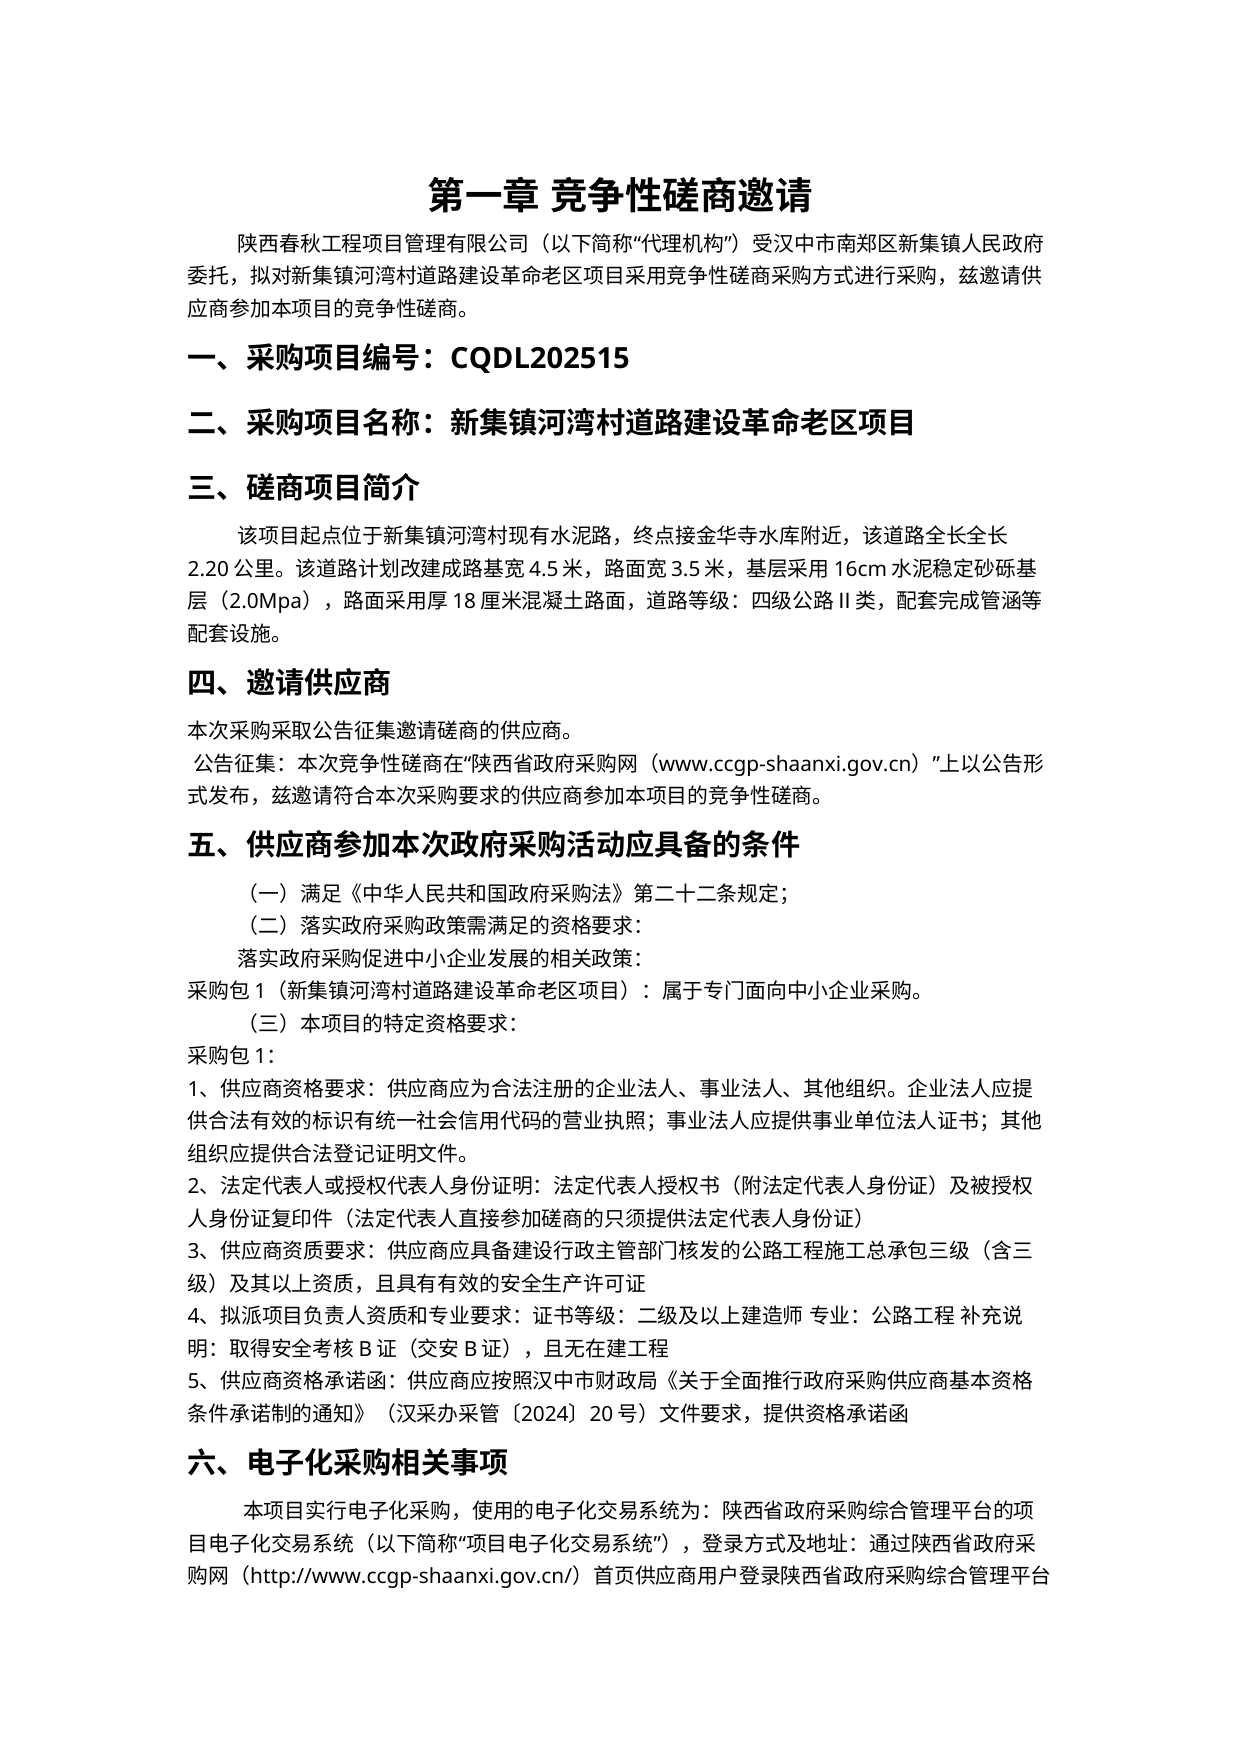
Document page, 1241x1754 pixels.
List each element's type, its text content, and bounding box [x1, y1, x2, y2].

text 二、采购项目名称：新集镇河湾村道路建设革命老区项目 [187, 389, 1053, 454]
text 5、供应商资格承诺函：供应商应按照汉中市财政局《关于全面推行政府采购供应商基本资格条件承诺制的通知》（汉采办采管〔2024〕20号）文件要求，提供资格承诺函 [187, 1364, 1053, 1429]
text 五、供应商参加本次政府采购活动应具备的条件 [187, 812, 1053, 877]
text 采购包1： [187, 1039, 1053, 1072]
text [187, 1494, 1053, 1592]
text 4、拟派项目负责人资质和专业要求：证书等级：二级及以上建造师 专业：公路工程 补充说明：取得安全考核B证（交安B证），且无在建工程 [187, 1299, 1053, 1364]
text 采购包1（新集镇河湾村道路建设革命老区项目）：属于专门面向中小企业采购。 [187, 974, 1053, 1007]
text 三、磋商项目简介 [187, 454, 1053, 519]
text （一）满足《中华人民共和国政府采购法》第二十二条规定； [187, 877, 1053, 909]
text 3、供应商资质要求：供应商应具备建设行政主管部门核发的公路工程施工总承包三级（含三级）及其以上资质，且具有有效的安全生产许可证 [187, 1234, 1053, 1299]
text 本次采购采取公告征集邀请磋商的供应商。 [187, 714, 1053, 747]
text 一、采购项目编号：CQDL202515 [187, 324, 1053, 389]
text 2、法定代表人或授权代表人身份证明：法定代表人授权书（附法定代表人身份证）及被授权人身份证复印件（法定代表人直接参加磋商的只须提供法定代表人身份证） [187, 1169, 1053, 1234]
text 落实政府采购促进中小企业发展的相关政策： [187, 942, 1053, 974]
text 六、电子化采购相关事项 [187, 1429, 1053, 1494]
text 四、邀请供应商 [187, 649, 1053, 714]
text 1、供应商资格要求：供应商应为合法注册的企业法人、事业法人、其他组织。企业法人应提供合法有效的标识有统一社会信用代码的营业执照；事业法人应提供事业单位法人证书；其他组织应提供合法登记证明文件。 [187, 1072, 1053, 1169]
text 公告征集：本次竞争性磋商在“陕西省政府采购网（www.ccgp-shaanxi.gov.cn）”上以公告形式发布，兹邀请符合本次采购要求的供应商参加本项目的竞争性磋商。 [187, 747, 1053, 812]
text （二）落实政府采购政策需满足的资格要求： [187, 909, 1053, 942]
text （三）本项目的特定资格要求： [187, 1007, 1053, 1039]
text 该项目起点位于新集镇河湾村现有水泥路，终点接金华寺水库附近，该道路全长全长2.20公里。该道路计划改建成路基宽4.5米，路面宽3.5米，基层采用16cm水泥稳定砂砾基层（2.0Mpa），路面采用厚18厘米混凝土路面，道路等级：四级公路Ⅱ类，配套完成管涵等配套设施。 [187, 519, 1053, 649]
text 陕西春秋工程项目管理有限公司（以下简称“代理机构”）受汉中市南郑区新集镇人民政府委托，拟对新集镇河湾村道路建设革命老区项目采用竞争性磋商采购方式进行采购，兹邀请供应商参加本项目的竞争性磋商。 [187, 227, 1053, 324]
text 第一章 竞争性磋商邀请 [187, 162, 1053, 227]
